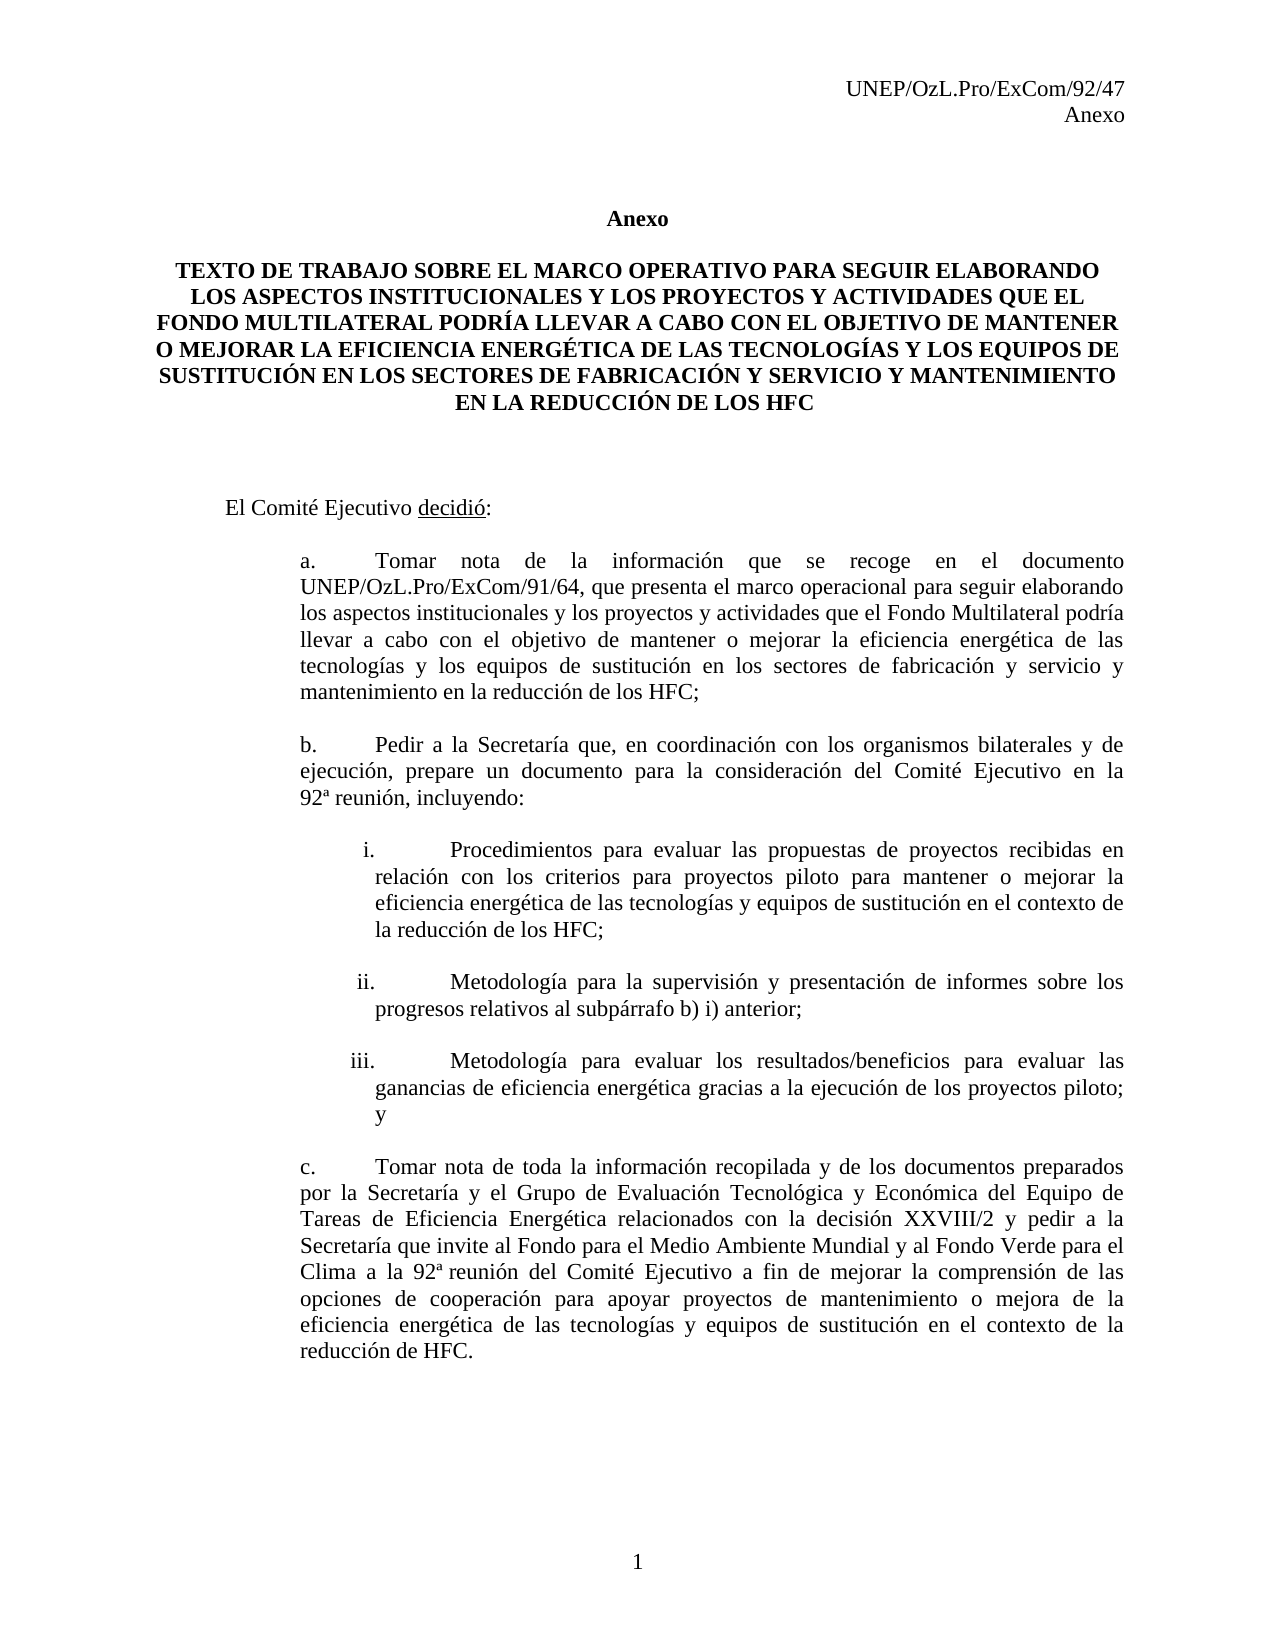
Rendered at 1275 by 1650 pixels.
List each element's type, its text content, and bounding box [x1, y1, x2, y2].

text El Comité Ejecutivo decidió: [150, 494, 1125, 520]
text TEXTO DE TRABAJO SOBRE EL MARCO OPERATIVO PARA SEGUIR ELABORANDO LOS ASPECTOS INSTITUCIONALES Y LOS PROYECTOS Y ACTIVIDADES QUE EL FONDO MULTILATERAL PODRÍA LLEVAR A CABO CON EL OBJETIVO DE MANTENER O MEJORAR LA EFICIENCIA ENERGÉTICA DE LAS TECNOLOGÍAS Y LOS EQUIPOS DE SUSTITUCIÓN EN LOS SECTORES DE FABRICACIÓN Y SERVICIO Y MANTENIMIENTO EN LA REDUCCIÓN DE LOS HFC [150, 257, 1125, 415]
list Metodología para la supervisión y presentación de informes sobre los progresos relativos al subpárrafo b) i) anterior; [375, 968, 1125, 1021]
list Metodología para evaluar los resultados/beneficios para evaluar las ganancias de eficiencia energética gracias a la ejecución de los proyectos piloto; y [375, 1047, 1125, 1126]
list Procedimientos para evaluar las propuestas de proyectos recibidas en relación con los criterios para proyectos piloto para mantener o mejorar la eficiencia energética de las tecnologías y equipos de sustitución en el contexto de la reducción de los HFC; [375, 837, 1125, 942]
list Tomar nota de la información que se recoge en el documento UNEP/OzL.Pro/ExCom/91/64, que presenta el marco operacional para seguir elaborando los aspectos institucionales y los proyectos y actividades que el Fondo Multilateral podría llevar a cabo con el objetivo de mantener o mejorar la eficiencia energética de las tecnologías y los equipos de sustitución en los sectores de fabricación y servicio y mantenimiento en la reducción de los HFC; [300, 547, 1125, 705]
list Tomar nota de toda la información recopilada y de los documentos preparados por la Secretaría y el Grupo de Evaluación Tecnológica y Económica del Equipo de Tareas de Eficiencia Energética relacionados con la decisión XXVIII/2 y pedir a la Secretaría que invite al Fondo para el Medio Ambiente Mundial y al Fondo Verde para el Clima a la 92ª reunión del Comité Ejecutivo a fin de mejorar la comprensión de las opciones de cooperación para apoyar proyectos de mantenimiento o mejora de la eficiencia energética de las tecnologías y equipos de sustitución en el contexto de la reducción de HFC. [300, 1153, 1125, 1364]
list Anexo [150, 205, 1125, 232]
list Pedir a la Secretaría que, en coordinación con los organismos bilaterales y de ejecución, prepare un documento para la consideración del Comité Ejecutivo en la 92ª reunión, incluyendo: [300, 731, 1125, 810]
